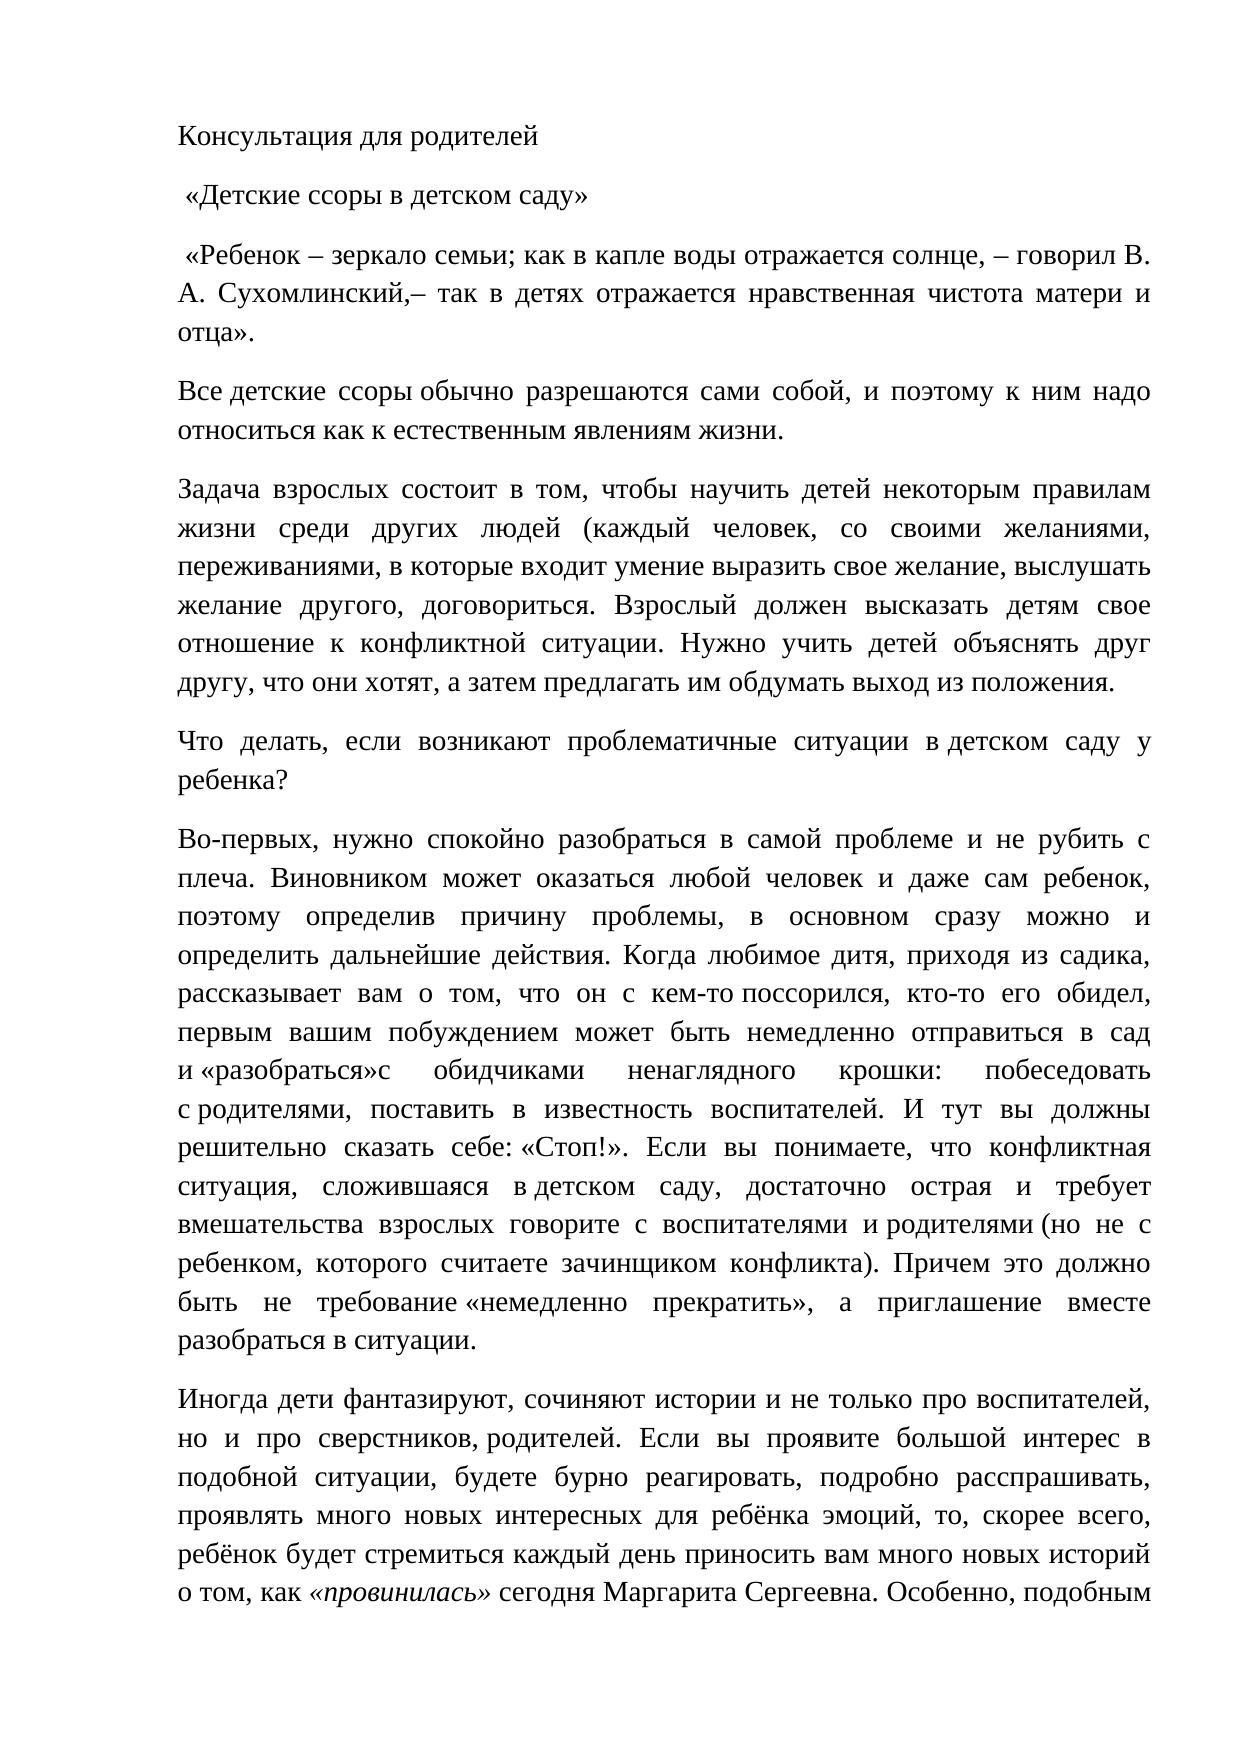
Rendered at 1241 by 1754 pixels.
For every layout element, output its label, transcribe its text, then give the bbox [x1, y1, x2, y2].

text «Детские ссоры в детском саду» [177, 177, 1152, 211]
text Все детские ссоры обычно разрешаются сами собой, и поэтому к ним надо относиться как к естественным явлениям жизни. [177, 373, 1152, 445]
text Что делать, если возникают проблематичные ситуации в детском саду у ребенка? [177, 723, 1152, 795]
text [177, 1382, 1152, 1608]
text Консультация для родителей [177, 118, 1152, 152]
text «Ребенок – зеркало семьи; как в капле воды отражается солнце, – говорил В. А. Сухомлинский,– так в детях отражается нравственная чистота матери и отца». [177, 237, 1152, 347]
text Задача взрослых состоит в том, чтобы научить детей некоторым правилам жизни среди других людей (каждый человек, со своими желаниями, переживаниями, в которые входит умение выразить свое желание, выслушать желание другого, договориться. Взрослый должен высказать детям свое отношение к конфликтной ситуации. Нужно учить детей объяснять друг другу, что они хотят, а затем предлагать им обдумать выход из положения. [177, 471, 1152, 697]
text Во-первых, нужно спокойно разобраться в самой проблеме и не рубить с плеча. Виновником может оказаться любой человек и даже сам ребенок, поэтому определив причину проблемы, в основном сразу можно и определить дальнейшие действия. Когда любимое дитя, приходя из садика, рассказывает вам о том, что он с кем-то поссорился, кто-то его обидел, первым вашим побуждением может быть немедленно отправиться в сад и «разобраться»с обидчиками ненаглядного крошки: побеседовать с родителями, поставить в известность воспитателей. И тут вы должны решительно сказать себе: «Стоп!». Если вы понимаете, что конфликтная ситуация, сложившаяся в детском саду, достаточно острая и требует вмешательства взрослых говорите с воспитателями и родителями (но не с ребенком, которого считаете зачинщиком конфликта). Причем это должно быть не требование «немедленно прекратить», а приглашение вместе разобраться в ситуации. [177, 821, 1152, 1356]
